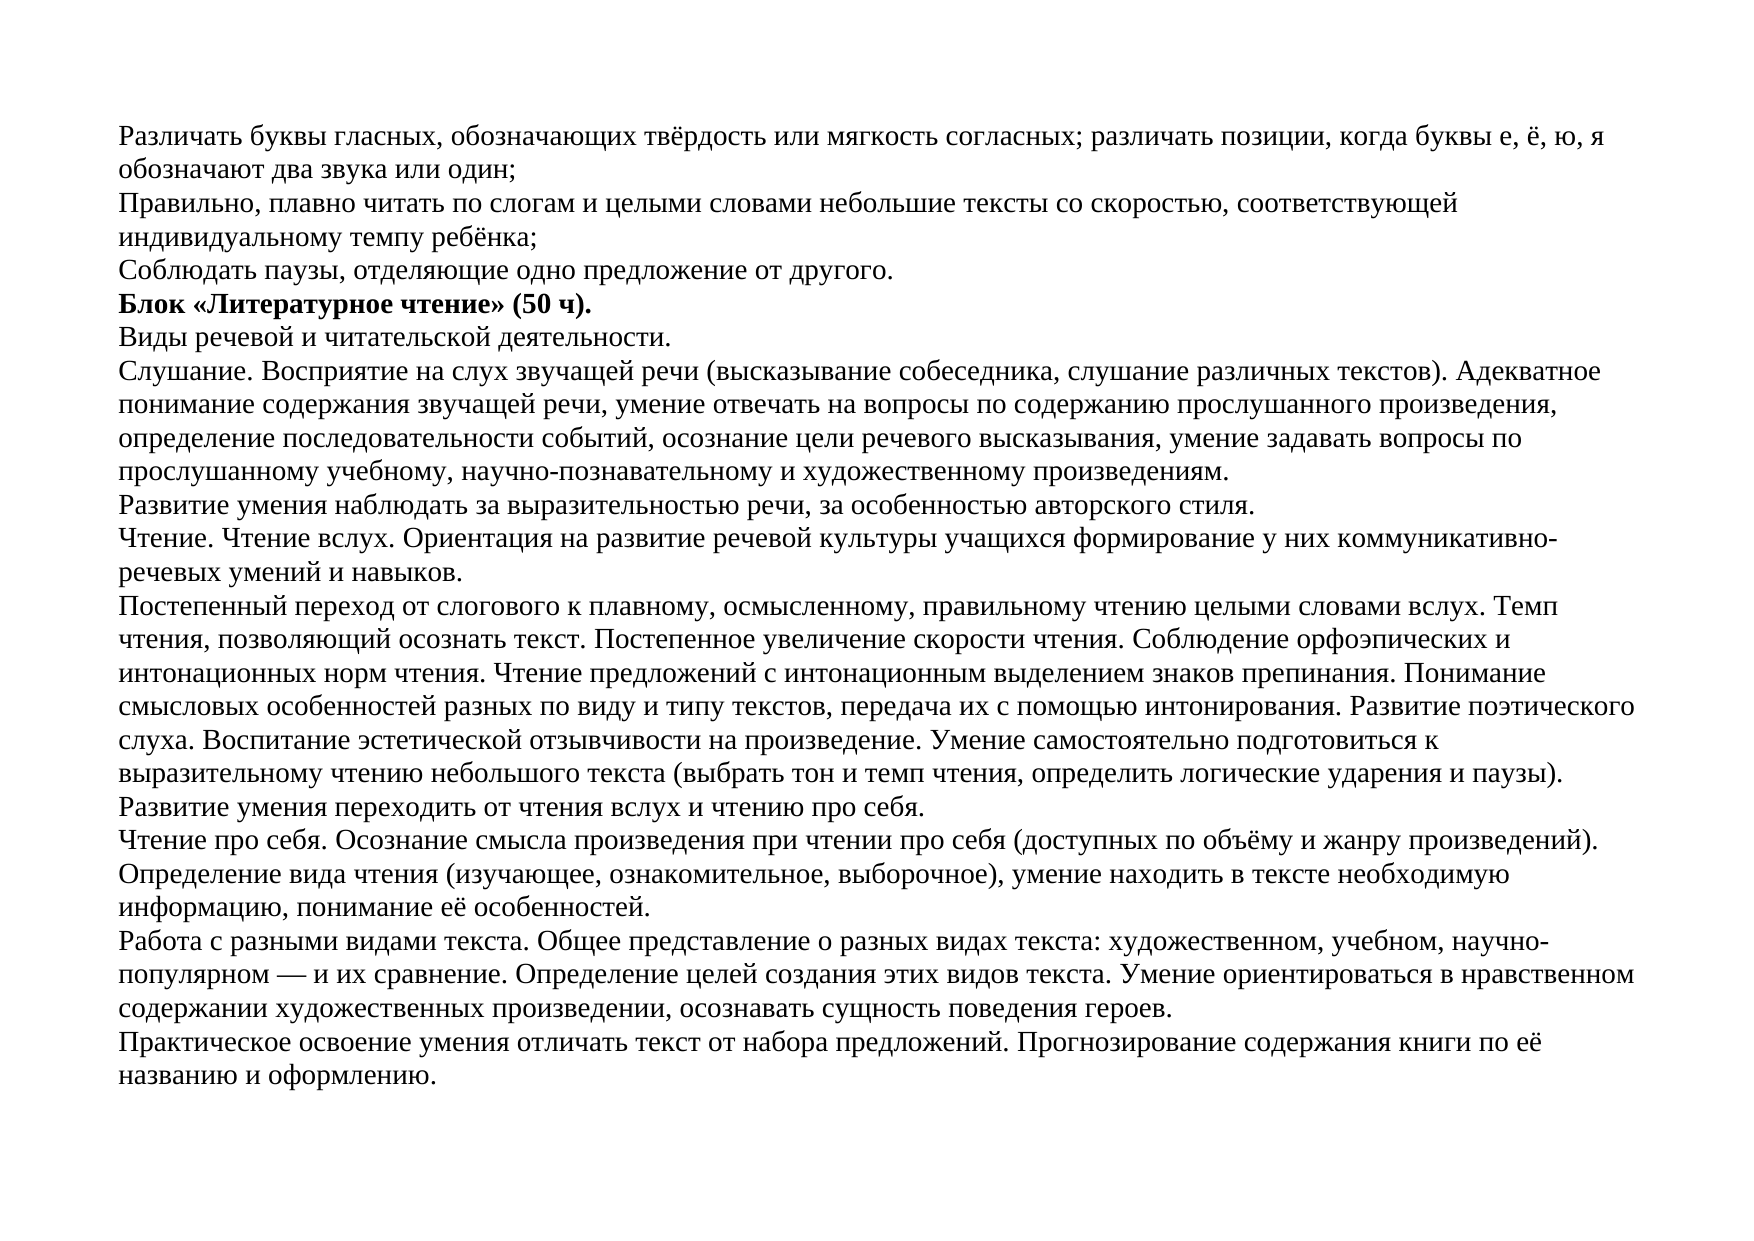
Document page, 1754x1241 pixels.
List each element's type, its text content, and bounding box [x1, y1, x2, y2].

text Постепенный переход от слогового к плавному, осмысленному, правильному чтению целыми словами вслух. Темп чтения, позволяющий осознать текст. Постепенное увеличение скорости чтения. Соблюдение орфоэпических и интонационных норм чтения. Чтение предложений с интонационным выделением знаков препинания. Понимание смысловых особенностей разных по виду и типу текстов, передача их с помощью интонирования. Развитие поэтического слуха. Воспитание эстетической отзывчивости на произведение. Умение самостоятельно подготовиться к выразительному чтению небольшого текста (выбрать тон и темп чтения, определить логические ударения и паузы). [118, 588, 1636, 789]
text Виды речевой и читательской деятельности. [118, 319, 1636, 353]
text Блок «Литературное чтение» (50 ч). [118, 286, 1636, 319]
text Развитие умения переходить от чтения вслух и чтению про себя. [118, 789, 1636, 822]
text Слушание. Восприятие на слух звучащей речи (высказывание собеседника, слушание различных текстов). Адекватное понимание содержания звучащей речи, умение отвечать на вопросы по содержанию прослушанного произведения, определение последовательности событий, осознание цели речевого высказывания, умение задавать вопросы по прослушанному учебному, научно-познавательному и художественному произведениям. [118, 353, 1636, 487]
text Соблюдать паузы, отделяющие одно предложение от другого. [118, 252, 1636, 286]
text Различать буквы гласных, обозначающих твёрдость или мягкость согласных; различать позиции, когда буквы е, ё, ю, я обозначают два звука или один; [118, 118, 1636, 185]
text Практическое освоение умения отличать текст от набора предложений. Прогнозирование содержания книги по её названию и оформлению. [118, 1024, 1636, 1091]
text Правильно, плавно читать по слогам и целыми словами небольшие тексты со скоростью, соответствующей индивидуальному темпу ребёнка; [118, 185, 1636, 252]
text Развитие умения наблюдать за выразительностью речи, за особенностью авторского стиля. [118, 487, 1636, 521]
text Чтение. Чтение вслух. Ориентация на развитие речевой культуры учащихся формирование у них коммуникативно-речевых умений и навыков. [118, 521, 1636, 588]
text Работа с разными видами текста. Общее представление о разных видах текста: художественном, учебном, научно-популярном — и их сравнение. Определение целей создания этих видов текста. Умение ориентироваться в нравственном содержании художественных произведении, осознавать сущность поведения героев. [118, 923, 1636, 1024]
text Чтение про себя. Осознание смысла произведения при чтении про себя (доступных по объёму и жанру произведений). Определение вида чтения (изучающее, ознакомительное, выборочное), умение находить в тексте необходимую информацию, понимание её особенностей. [118, 822, 1636, 923]
